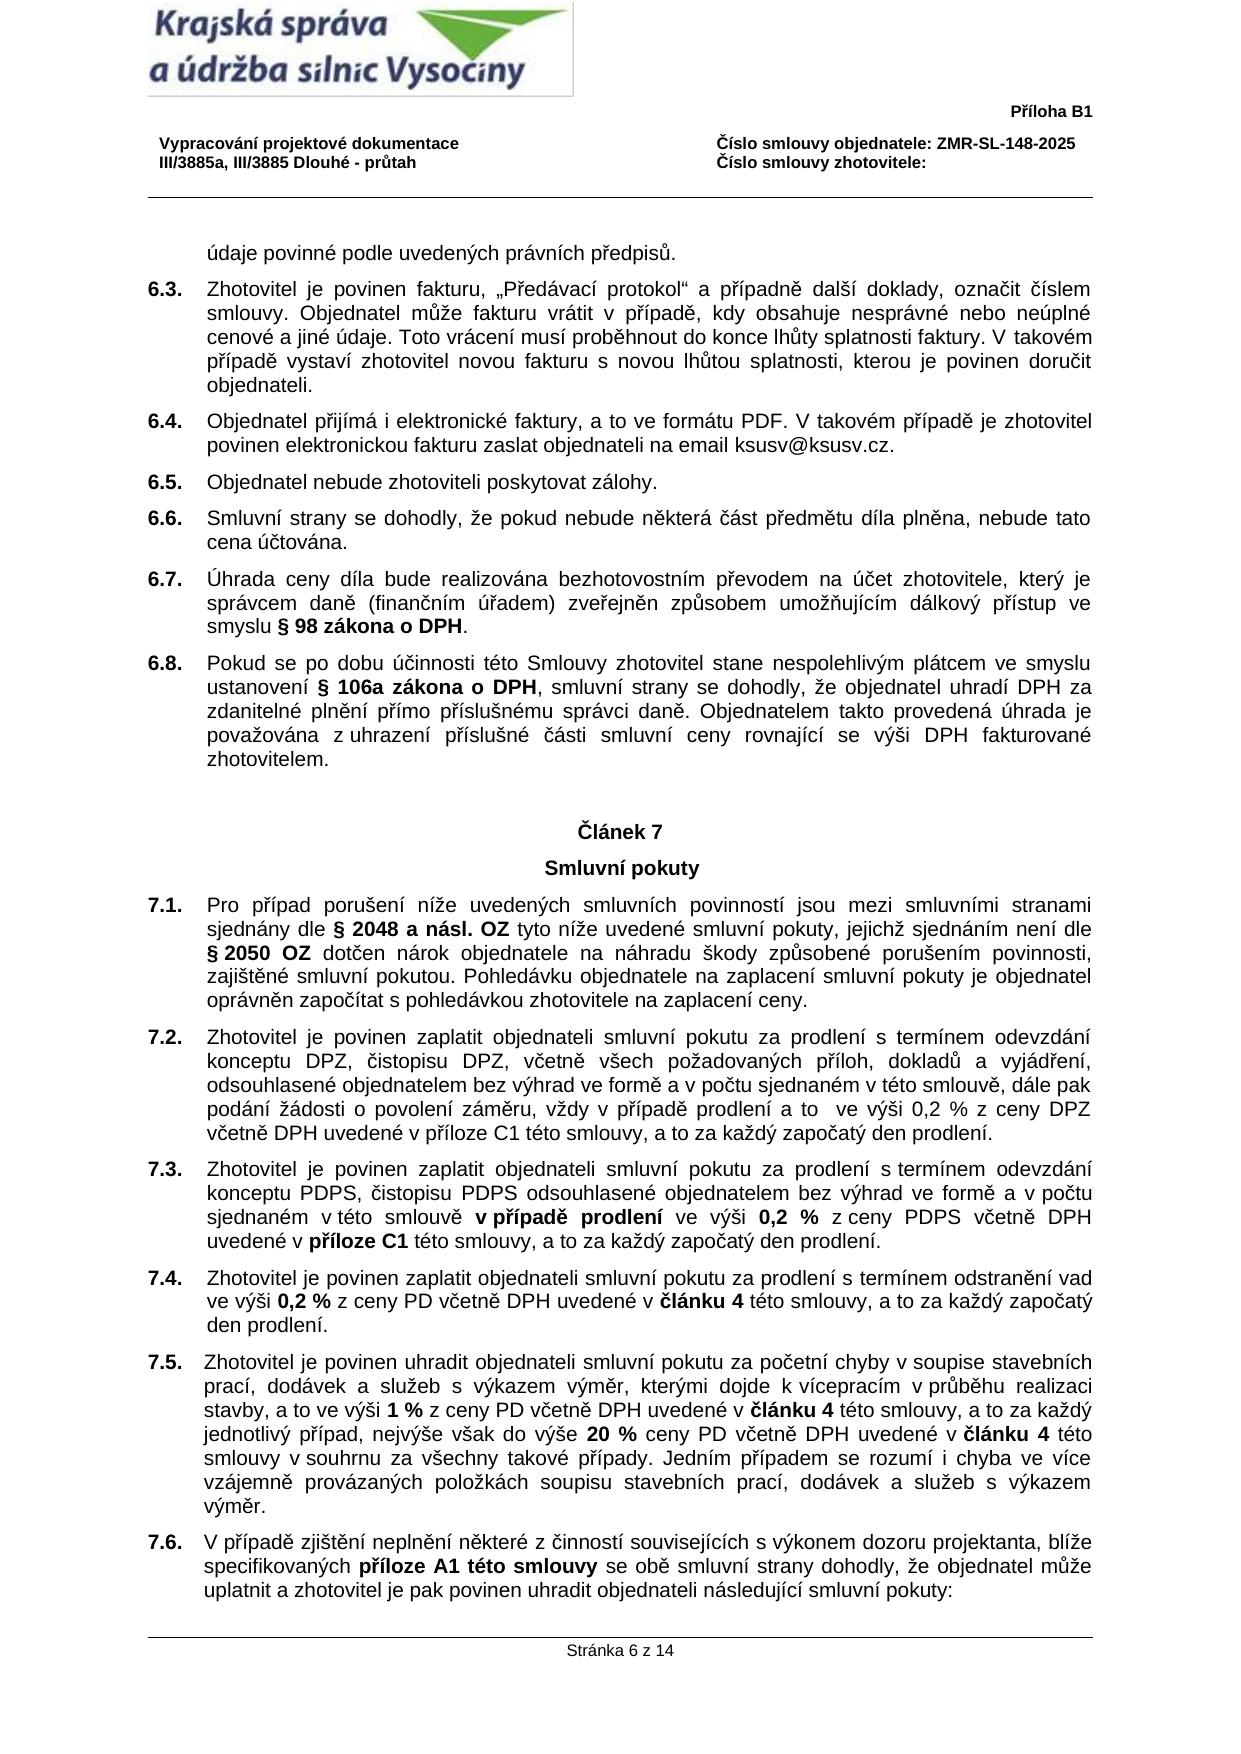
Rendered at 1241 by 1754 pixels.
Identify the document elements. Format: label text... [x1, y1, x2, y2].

list V případě zjištění neplnění některé z činností souvisejících s výkonem dozoru projektanta, blíže specifikovaných příloze A1 této smlouvy se obě smluvní strany dohodly, že objednatel může uplatnit a zhotovitel je pak povinen uhradit objednateli následující smluvní pokuty: [148, 1530, 1093, 1602]
list Smluvní pokuty [148, 856, 1096, 880]
list Objednatel přijímá i elektronické faktury, a to ve formátu PDF. V takovém případě je zhotovitel povinen elektronickou fakturu zaslat objednateli na email ksusv@ksusv.cz. [148, 409, 1093, 457]
list Zhotovitel je povinen zaplatit objednateli smluvní pokutu za prodlení s termínem odstranění vad ve výši 0,2 % z ceny PD včetně DPH uvedené v článku 4 této smlouvy, a to za každý započatý den prodlení. [148, 1265, 1093, 1337]
list Úhrada ceny díla bude realizována bezhotovostním převodem na účet zhotovitele, který je správcem daně (finančním úřadem) zveřejněn způsobem umožňujícím dálkový přístup ve smyslu § 98 zákona o DPH. [148, 566, 1093, 638]
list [148, 240, 1093, 264]
picture [147, 2, 574, 98]
list Zhotovitel je povinen uhradit objednateli smluvní pokutu za početní chyby v soupise stavebních prací, dodávek a služeb s výkazem výměr, kterými dojde k vícepracím v průběhu realizaci stavby, a to ve výši 1 % z ceny PD včetně DPH uvedené v článku 4 této smlouvy, a to za každý jednotlivý případ, nejvýše však do výše 20 % ceny PD včetně DPH uvedené v článku 4 této smlouvy v souhrnu za všechny takové případy. Jedním případem se rozumí i chyba ve více vzájemně provázaných položkách soupisu stavebních prací, dodávek a služeb s výkazem výměr. [148, 1350, 1093, 1517]
list Zhotovitel je povinen zaplatit objednateli smluvní pokutu za prodlení s termínem odevzdání konceptu DPZ, čistopisu DPZ, včetně všech požadovaných příloh, dokladů a vyjádření, odsouhlasené objednatelem bez výhrad ve formě a v počtu sjednaném v této smlouvě, dále pak podání žádosti o povolení záměru, vždy v případě prodlení a to ve výši 0,2 % z ceny DPZ včetně DPH uvedené v příloze C1 této smlouvy, a to za každý započatý den prodlení. [148, 1025, 1093, 1144]
list Článek 7 [148, 819, 1093, 843]
list Smluvní strany se dohodly, že pokud nebude některá část předmětu díla plněna, nebude tato cena účtována. [148, 506, 1093, 554]
list Pro případ porušení níže uvedených smluvních povinností jsou mezi smluvními stranami sjednány dle § 2048 a násl. OZ tyto níže uvedené smluvní pokuty, jejichž sjednáním není dle § 2050 OZ dotčen nárok objednatele na náhradu škody způsobené porušením povinnosti, zajištěné smluvní pokutou. Pohledávku objednatele na zaplacení smluvní pokuty je objednatel oprávněn započítat s pohledávkou zhotovitele na zaplacení ceny. [148, 892, 1093, 1012]
list Pokud se po dobu účinnosti této Smlouvy zhotovitel stane nespolehlivým plátcem ve smyslu ustanovení § 106a zákona o DPH, smluvní strany se dohodly, že objednatel uhradí DPH za zdanitelné plnění přímo příslušnému správci daně. Objednatelem takto provedená úhrada je považována z uhrazení příslušné části smluvní ceny rovnající se výši DPH fakturované zhotovitelem. [148, 651, 1093, 771]
list Zhotovitel je povinen zaplatit objednateli smluvní pokutu za prodlení s termínem odevzdání konceptu PDPS, čistopisu PDPS odsouhlasené objednatelem bez výhrad ve formě a v počtu sjednaném v této smlouvě v případě prodlení ve výši 0,2 % z ceny PDPS včetně DPH uvedené v příloze C1 této smlouvy, a to za každý započatý den prodlení. [148, 1157, 1093, 1253]
list Objednatel nebude zhotoviteli poskytovat zálohy. [148, 469, 1093, 493]
list Zhotovitel je povinen fakturu, „Předávací protokol“ a případně další doklady, označit číslem smlouvy. Objednatel může fakturu vrátit v případě, kdy obsahuje nesprávné nebo neúplné cenové a jiné údaje. Toto vrácení musí proběhnout do konce lhůty splatnosti faktury. V takovém případě vystaví zhotovitel novou fakturu s novou lhůtou splatnosti, kterou je povinen doručit objednateli. [148, 277, 1093, 397]
